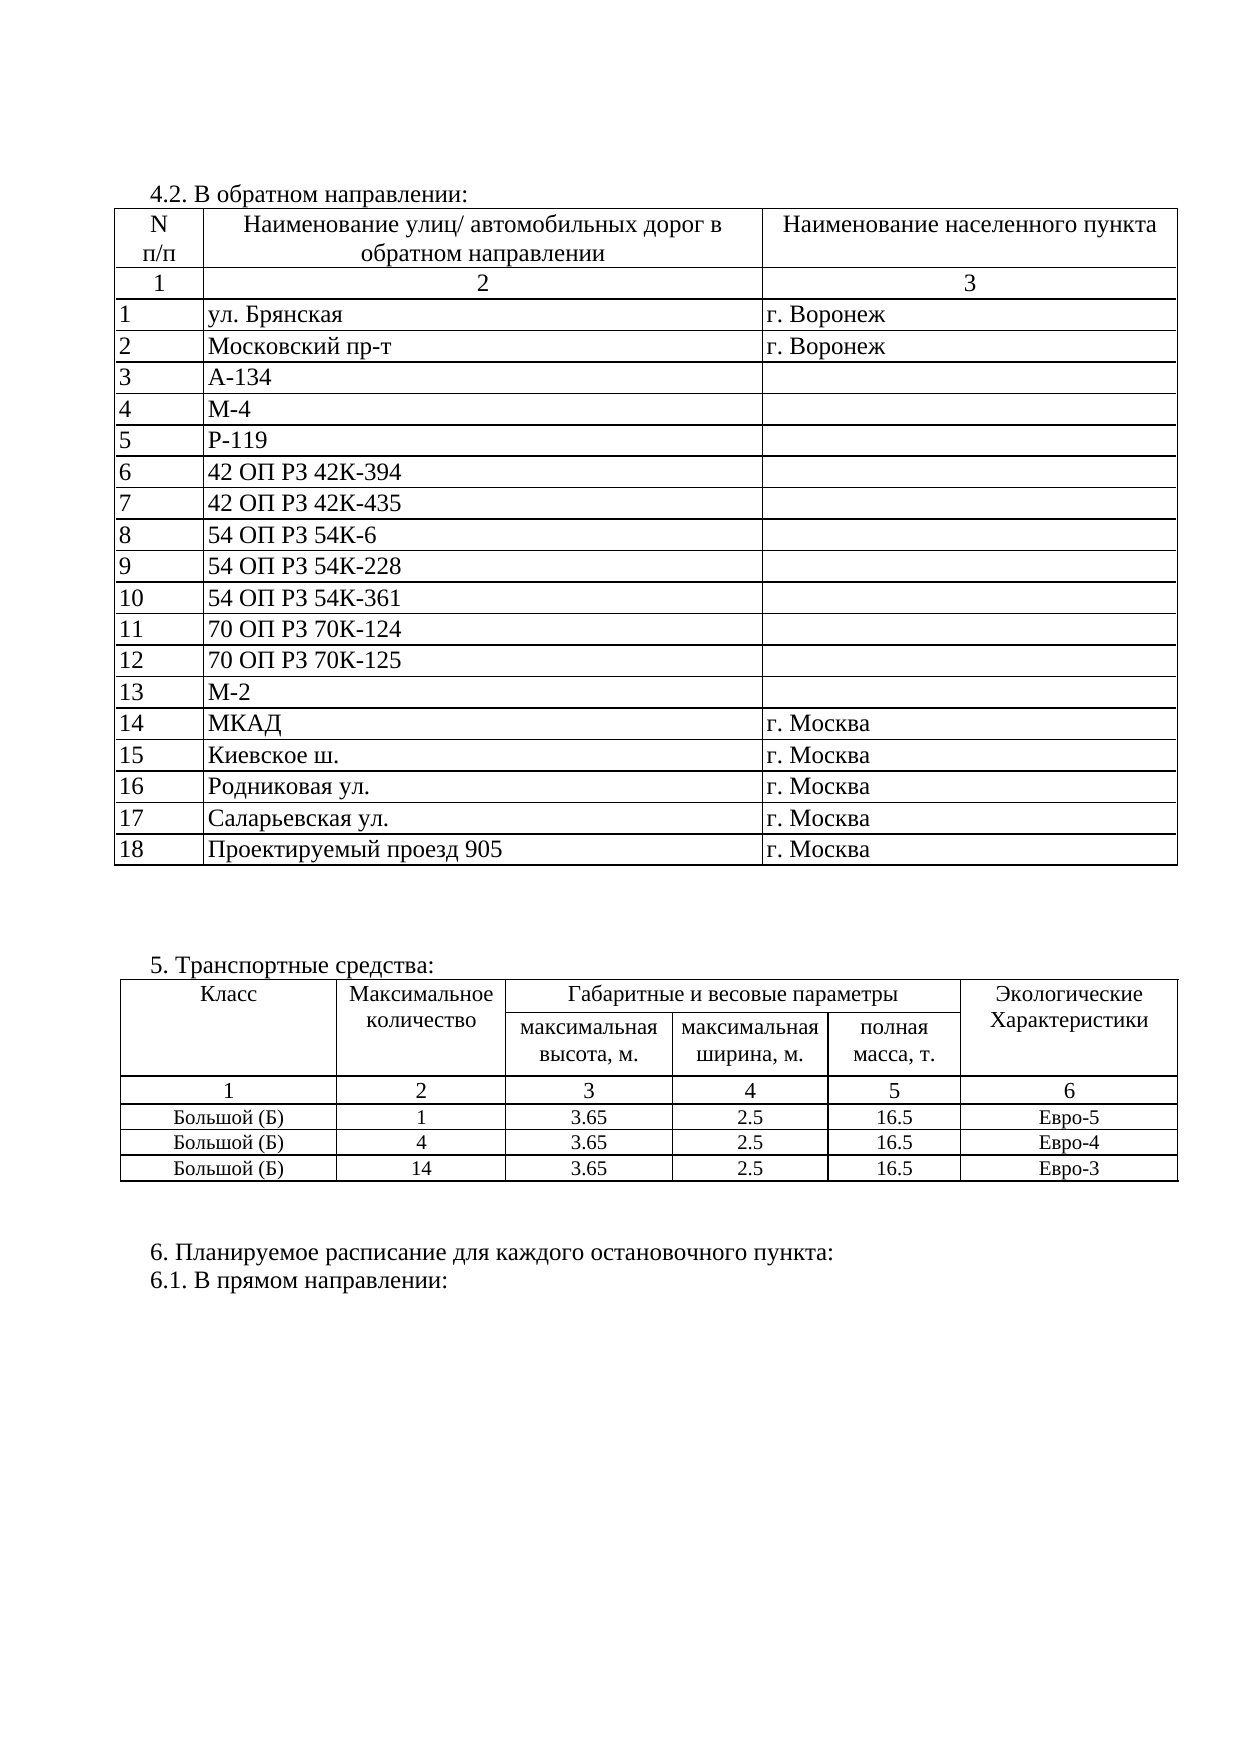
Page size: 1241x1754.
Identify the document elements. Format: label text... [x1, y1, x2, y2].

table_header Наименование населенного пункта [763, 209, 1177, 267]
table_cell 14 [115, 708, 203, 738]
table_cell 11 [115, 614, 203, 644]
table_cell максимальная высота, м. [506, 1013, 672, 1075]
table_cell 5 [829, 1077, 960, 1103]
table_cell 70 ОП РЗ 70К-125 [204, 646, 762, 676]
table_cell [763, 676, 1177, 707]
table_cell Евро-3 [961, 1156, 1177, 1180]
table_cell [763, 644, 1177, 676]
table_cell 1 [115, 268, 203, 298]
table_cell 16.5 [829, 1105, 960, 1129]
table_cell 1 [121, 1077, 336, 1103]
table_cell 16.5 [829, 1156, 960, 1180]
table_cell 54 ОП РЗ 54К-228 [204, 551, 762, 581]
text 6.1. В прямом направлении: [150, 1265, 1090, 1294]
table_cell 54 ОП РЗ 54К-6 [204, 520, 762, 550]
table_header Класс [121, 980, 336, 1075]
table_cell максимальная ширина, м. [673, 1013, 827, 1075]
table_cell 3.65 [506, 1130, 672, 1154]
table_cell 54 ОП РЗ 54К-361 [204, 583, 762, 613]
table_cell Большой (Б) [121, 1105, 336, 1129]
table_cell 2.5 [673, 1156, 827, 1180]
table_cell 5 [115, 425, 203, 455]
table_header N п/п [115, 209, 203, 267]
table_cell г. Москва [763, 801, 1177, 833]
table_cell [763, 393, 1177, 424]
table_cell 2 [115, 331, 203, 361]
table_cell 3 [115, 362, 203, 392]
table_cell 16.5 [829, 1130, 960, 1154]
table_cell полная масса, т. [829, 1013, 960, 1075]
table_cell 14 [337, 1156, 505, 1180]
table_cell 15 [115, 740, 203, 770]
table_header Экологические Характеристики [961, 980, 1177, 1075]
table_cell [763, 550, 1177, 581]
table_cell г. Воронеж [763, 330, 1177, 361]
text 5. Транспортные средства: [150, 950, 1090, 978]
table_cell 3 [763, 267, 1177, 298]
table_cell Саларьевская ул. [204, 803, 762, 833]
table_cell Большой (Б) [121, 1156, 336, 1180]
table_cell 7 [115, 488, 203, 518]
text 4.2. В обратном направлении: [150, 179, 1090, 207]
table_cell 2.5 [673, 1105, 827, 1129]
table_cell М-2 [204, 677, 762, 707]
table_cell М-4 [204, 394, 762, 424]
table_cell 9 [115, 551, 203, 581]
table_cell 4 [673, 1077, 827, 1103]
table_cell г. Воронеж [763, 298, 1177, 329]
table_cell 12 [115, 645, 203, 676]
table_cell 70 ОП РЗ 70К-124 [204, 614, 762, 644]
table_cell 10 [115, 582, 203, 613]
table_cell г. Москва [763, 739, 1177, 770]
table_cell Большой (Б) [121, 1130, 336, 1154]
table_cell 3.65 [506, 1105, 672, 1129]
table_cell 42 ОП РЗ 42К-394 [204, 457, 762, 487]
table_cell 1 [337, 1105, 505, 1129]
table_header Наименование улиц/ автомобильных дорог в обратном направлении [204, 209, 762, 267]
table_cell 13 [115, 677, 203, 707]
table_cell Евро-4 [961, 1130, 1177, 1154]
table_cell [763, 455, 1177, 487]
table_cell ул. Брянская [204, 300, 762, 329]
table_cell 8 [115, 519, 203, 550]
table_cell МКАД [204, 709, 762, 738]
text 6. Планируемое расписание для каждого остановочного пункта: [150, 1237, 1090, 1265]
table_cell Родниковая ул. [204, 772, 762, 801]
table_cell [763, 361, 1177, 392]
table_cell 17 [115, 803, 203, 833]
table_cell г. Москва [763, 770, 1177, 801]
table_cell Евро-5 [961, 1105, 1177, 1129]
table_cell [763, 613, 1177, 644]
table_cell 2.5 [673, 1130, 827, 1154]
table_cell г. Москва [763, 707, 1177, 738]
table_cell 2 [204, 268, 762, 298]
table_cell 3 [506, 1077, 672, 1103]
table_cell 4 [115, 394, 203, 424]
table_cell 4 [337, 1130, 505, 1154]
table_cell А-134 [204, 363, 762, 392]
table_cell [763, 518, 1177, 550]
table_cell Проектируемый проезд 905 [204, 835, 762, 864]
table_header Максимальное количество [337, 980, 505, 1075]
table_cell 6 [961, 1077, 1177, 1103]
table_cell 16 [115, 771, 203, 801]
table_header Габаритные и весовые параметры [506, 980, 960, 1012]
table_cell 2 [337, 1077, 505, 1103]
table_cell 1 [115, 299, 203, 329]
table_cell [763, 487, 1177, 518]
table_cell г. Москва [763, 833, 1177, 864]
table_cell Р-119 [204, 426, 762, 455]
table_cell 6 [115, 456, 203, 487]
table_cell 42 ОП РЗ 42К-435 [204, 488, 762, 518]
table_cell 18 [115, 834, 203, 864]
table_cell 3.65 [506, 1156, 672, 1180]
table_cell [763, 424, 1177, 455]
table_cell Киевское ш. [204, 740, 762, 770]
table_cell [763, 581, 1177, 613]
table_cell Московский пр-т [204, 331, 762, 361]
